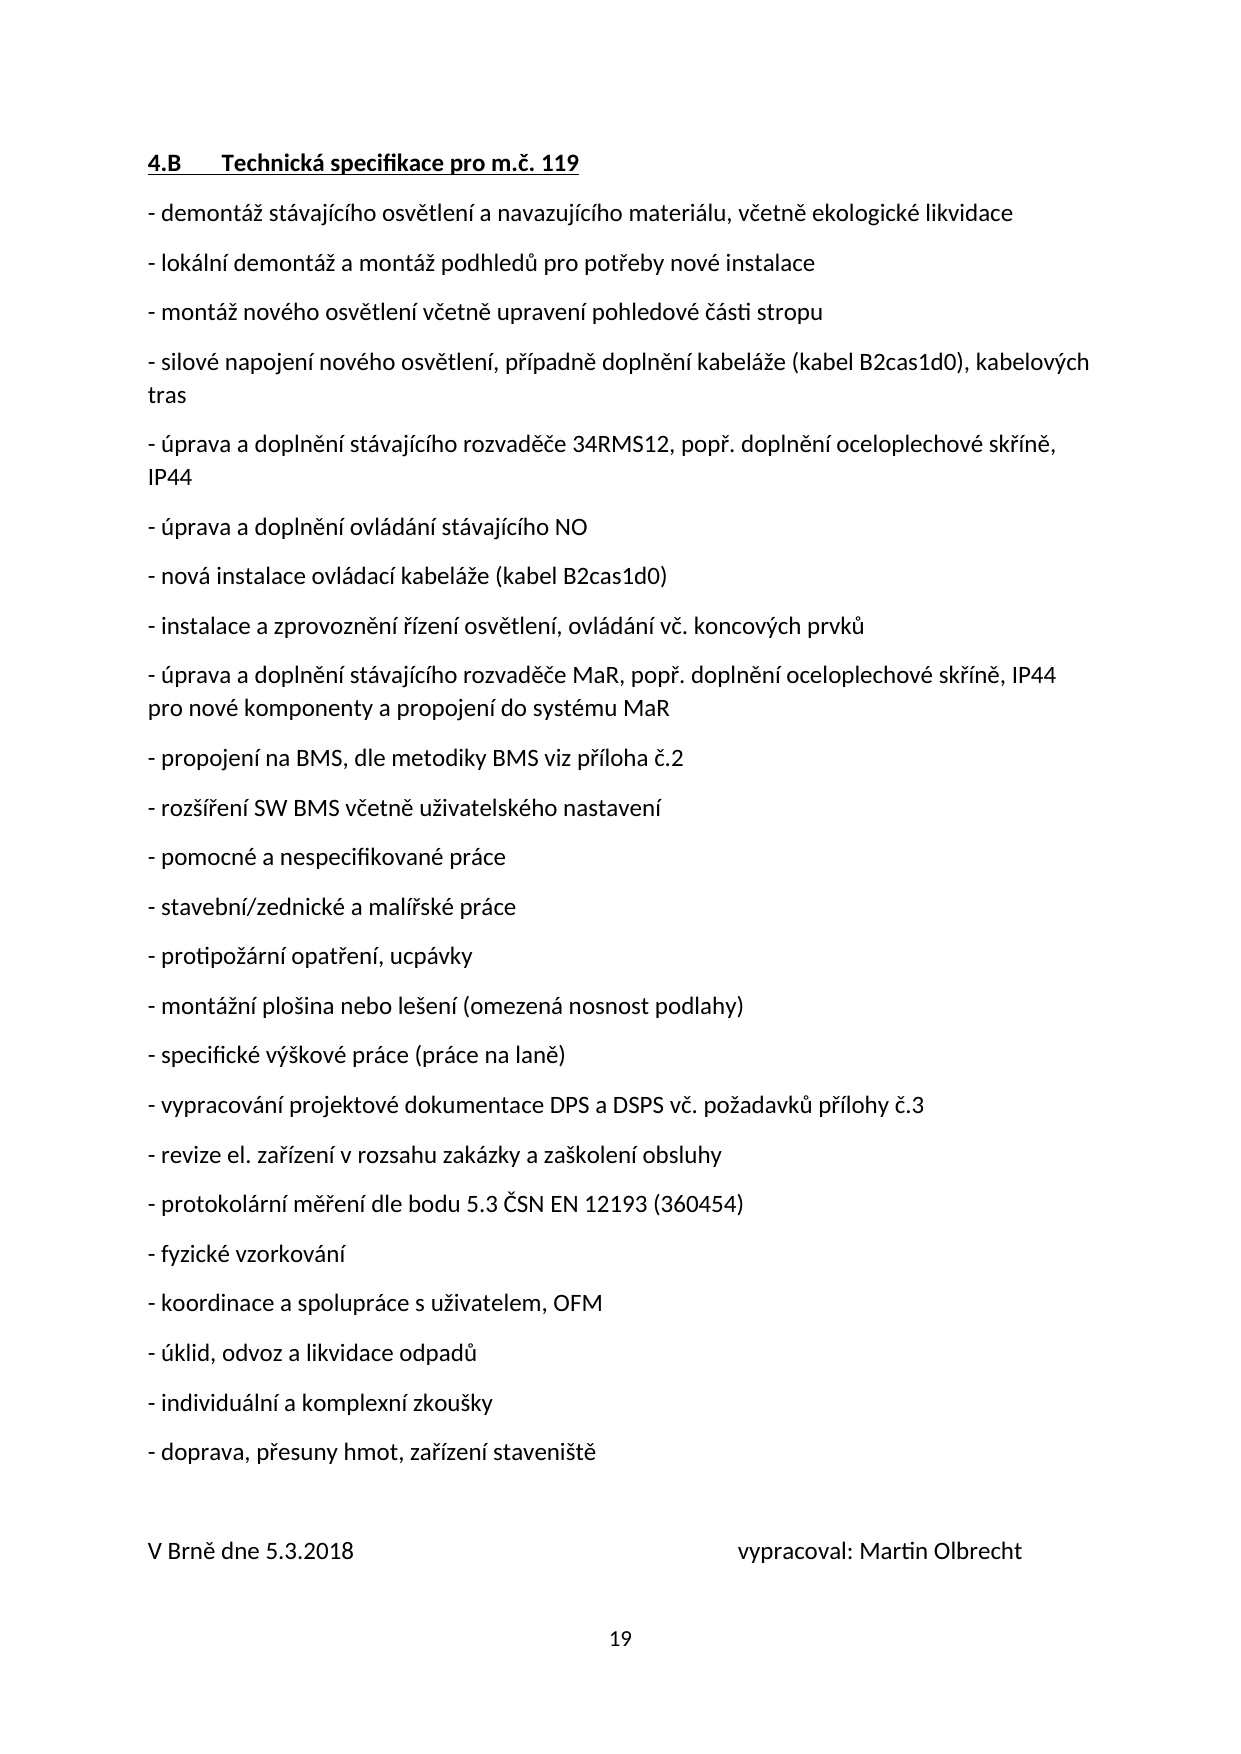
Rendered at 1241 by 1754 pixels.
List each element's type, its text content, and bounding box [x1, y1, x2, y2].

text - stavební/zednické a malířské práce [148, 891, 1093, 921]
text - revize el. zařízení v rozsahu zakázky a zaškolení obsluhy [148, 1139, 1093, 1169]
text - silové napojení nového osvětlení, případně doplnění kabeláže (kabel B2cas1d0), kabelových tras [148, 346, 1093, 409]
text 4.B Technická specifikace pro m.č. 119 [148, 148, 1093, 178]
text - montážní plošina nebo lešení (omezená nosnost podlahy) [148, 990, 1093, 1021]
text - specifické výškové práce (práce na laně) [148, 1040, 1093, 1070]
text - lokální demontáž a montáž podhledů pro potřeby nové instalace [148, 247, 1093, 277]
text - úprava a doplnění stávajícího rozvaděče MaR, popř. doplnění oceloplechové skříně, IP44 pro nové komponenty a propojení do systému MaR [148, 660, 1093, 723]
text - koordinace a spolupráce s uživatelem, OFM [148, 1288, 1093, 1318]
text - individuální a komplexní zkoušky [148, 1387, 1093, 1417]
text V Brně dne 5.3.2018 vypracoval: Martin Olbrecht [148, 1536, 1093, 1566]
text - instalace a zprovoznění řízení osvětlení, ovládání vč. koncových prvků [148, 610, 1093, 641]
text - doprava, přesuny hmot, zařízení staveniště [148, 1436, 1093, 1467]
text - propojení na BMS, dle metodiky BMS viz příloha č.2 [148, 742, 1093, 773]
text - nová instalace ovládací kabeláže (kabel B2cas1d0) [148, 561, 1093, 591]
text - úklid, odvoz a likvidace odpadů [148, 1337, 1093, 1368]
text - vypracování projektové dokumentace DPS a DSPS vč. požadavků přílohy č.3 [148, 1089, 1093, 1120]
text - pomocné a nespecifikované práce [148, 841, 1093, 872]
text - protipožární opatření, ucpávky [148, 941, 1093, 971]
text - úprava a doplnění ovládání stávajícího NO [148, 511, 1093, 541]
text - demontáž stávajícího osvětlení a navazujícího materiálu, včetně ekologické likvidace [148, 197, 1093, 228]
text - montáž nového osvětlení včetně upravení pohledové části stropu [148, 296, 1093, 327]
text - fyzické vzorkování [148, 1238, 1093, 1268]
text - rozšíření SW BMS včetně uživatelského nastavení [148, 792, 1093, 822]
text - protokolární měření dle bodu 5.3 ČSN EN 12193 (360454) [148, 1188, 1093, 1219]
text - úprava a doplnění stávajícího rozvaděče 34RMS12, popř. doplnění oceloplechové skříně, IP44 [148, 428, 1093, 492]
